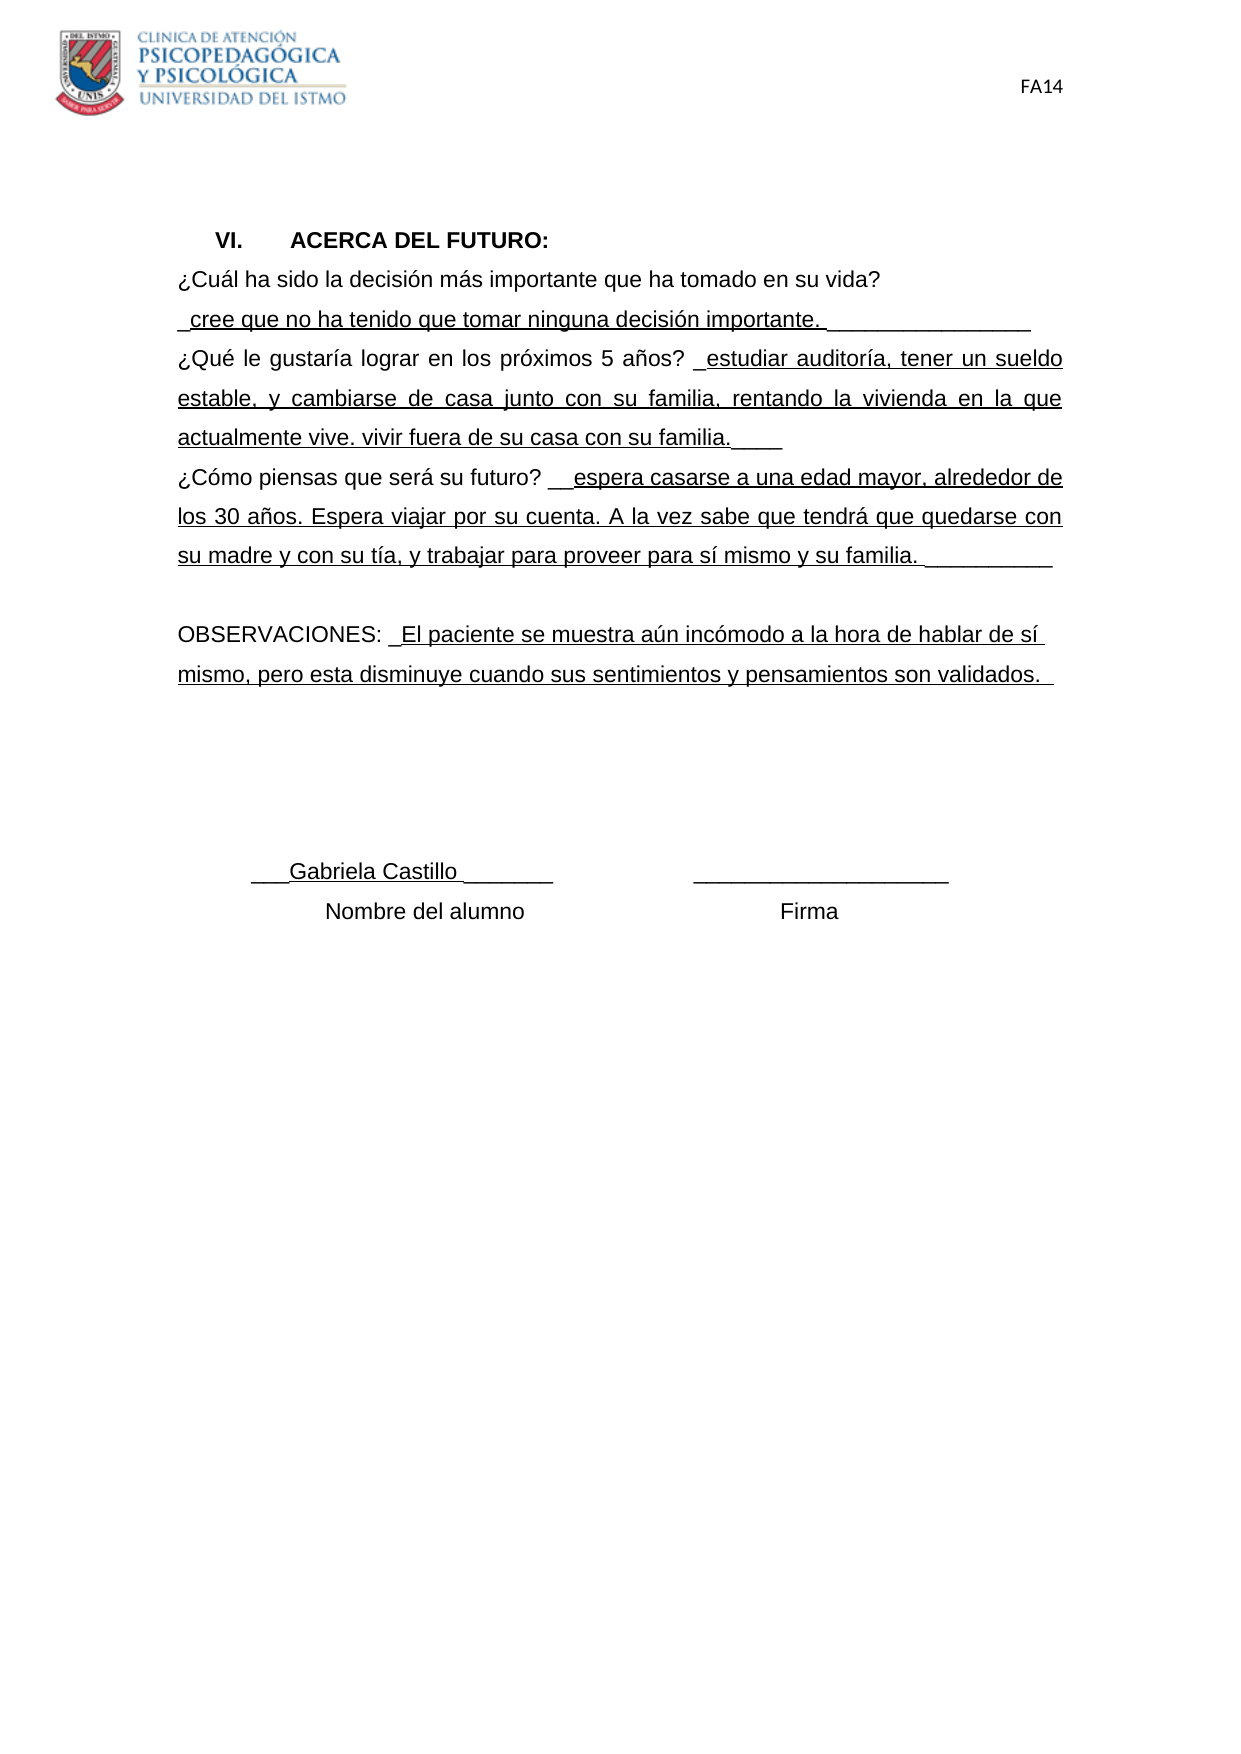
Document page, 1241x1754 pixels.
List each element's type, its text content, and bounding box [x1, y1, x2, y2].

text OBSERVACIONES: _El paciente se muestra aún incómodo a la hora de hablar de sí mismo, pero esta disminuye cuando sus sentimientos y pensamientos son validados. [177, 621, 1063, 687]
list ACERCA DEL FUTURO: [215, 227, 1063, 253]
text _cree que no ha tenido que tomar ninguna decisión importante. ________________ [177, 306, 1063, 332]
text ¿Cómo piensas que será su futuro? __espera casarse a una edad mayor, alrededor de los 30 años. Espera viajar por su cuenta. A la vez sabe que tendrá que quedarse con su madre y con su tía, y trabajar para proveer para sí mismo y su familia. __________ [177, 527, 1063, 569]
text ¿Qué le gustaría lograr en los próximos 5 años? _estudiar auditoría, tener un sueldo estable, y cambiarse de casa junto con su familia, rentando la vivienda en la que actualmente vive. vivir fuera de su casa con su familia.____ [177, 345, 1063, 450]
text ¿Cuál ha sido la decisión más importante que ha tomado en su vida? [177, 266, 1063, 292]
text ¿Cómo piensas que será su futuro? __espera casarse a una edad mayor, alrededor de los 30 años. Espera viajar por su cuenta. A la vez sabe que tendrá que quedarse con su madre y con su tía, y trabajar para proveer para sí mismo y su familia. __________ [177, 463, 1063, 526]
text ___Gabriela Castillo _______ ____________________ [177, 858, 1063, 884]
text Nombre del alumno Firma [251, 898, 1063, 924]
